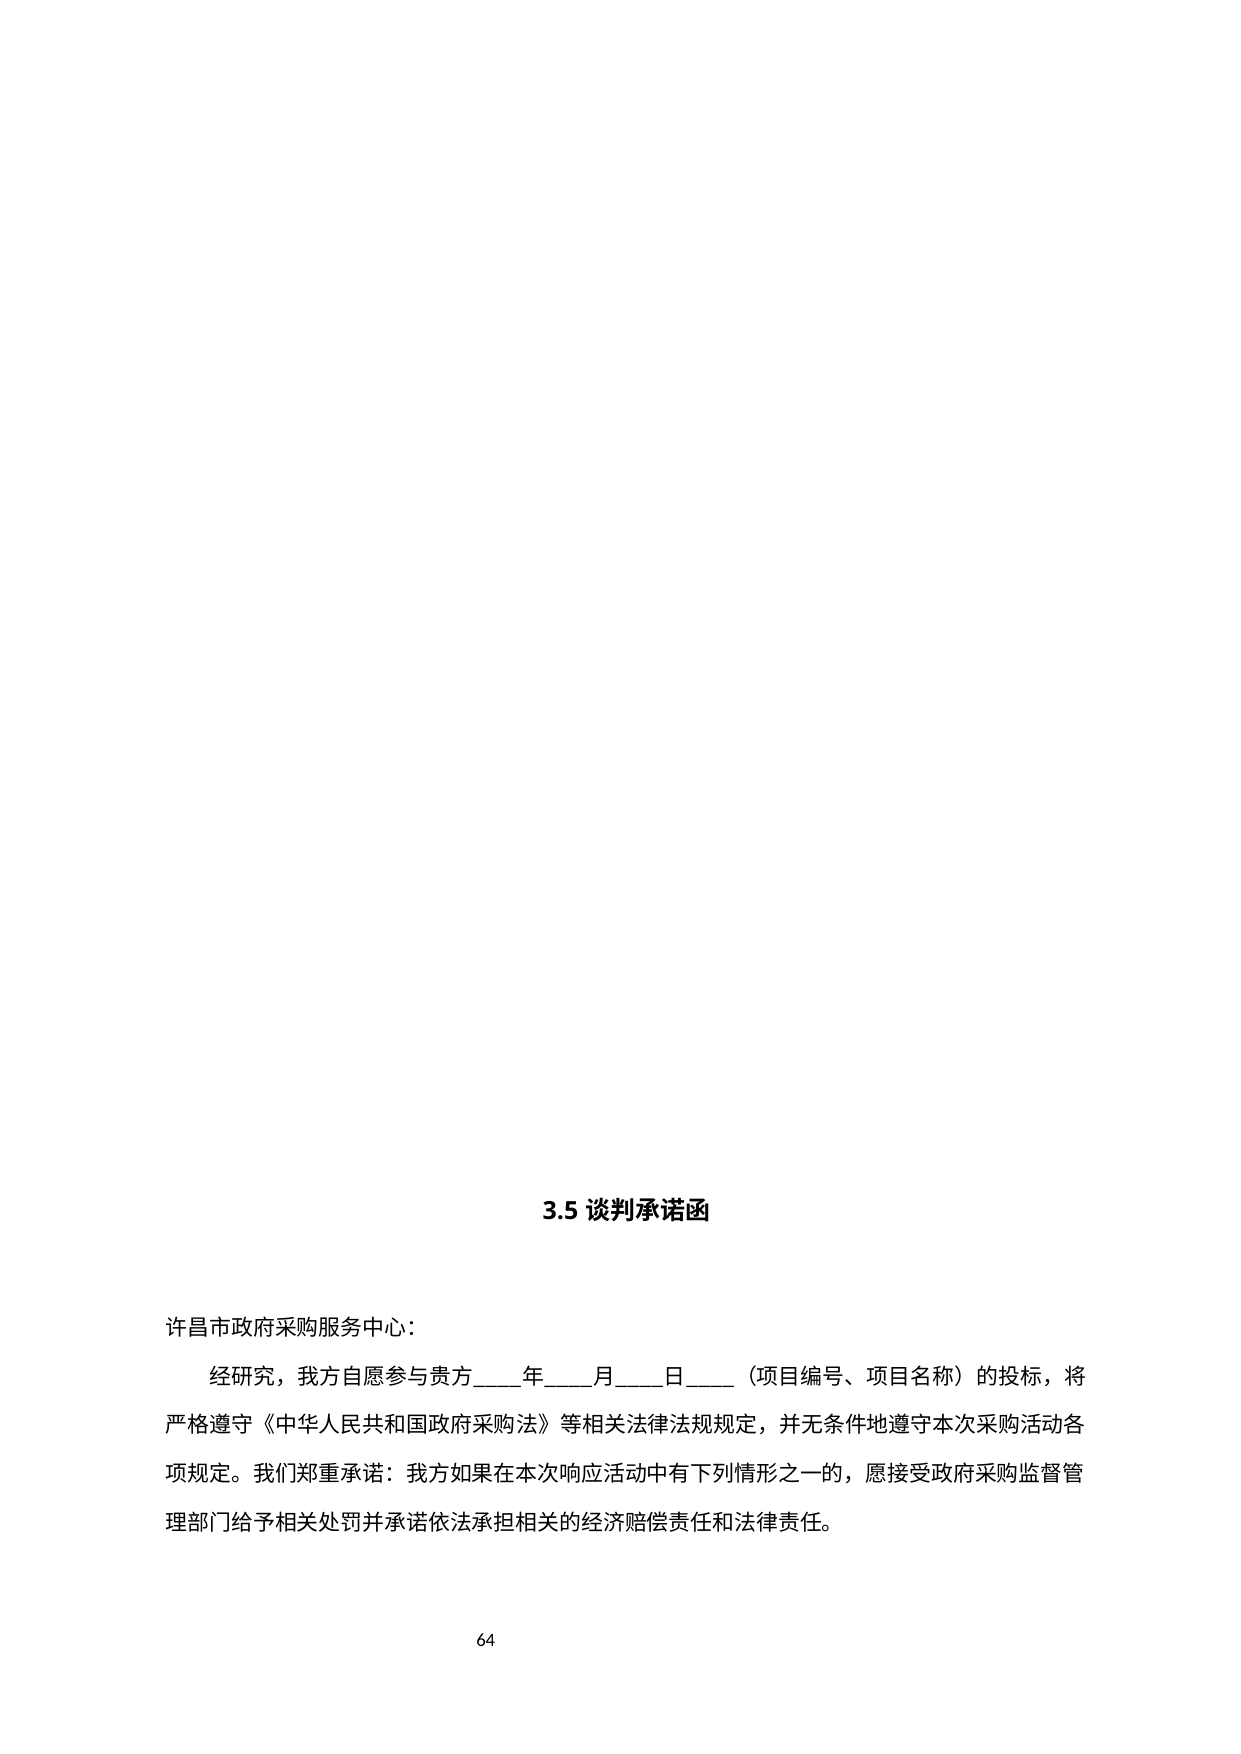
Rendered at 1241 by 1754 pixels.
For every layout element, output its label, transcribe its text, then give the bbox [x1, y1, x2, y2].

text 经研究，我方自愿参与贵方____年____月____日____（项目编号、项目名称）的投标，将严格遵守《中华人民共和国政府采购法》等相关法律法规规定，并无条件地遵守本次采购活动各项规定。我们郑重承诺：我方如果在本次响应活动中有下列情形之一的，愿接受政府采购监督管理部门给予相关处罚并承诺依法承担相关的经济赔偿责任和法律责任。 [165, 1358, 1087, 1537]
text 3.5 谈判承诺函 [165, 1176, 1087, 1241]
text 许昌市政府采购服务中心： [165, 1310, 1087, 1342]
